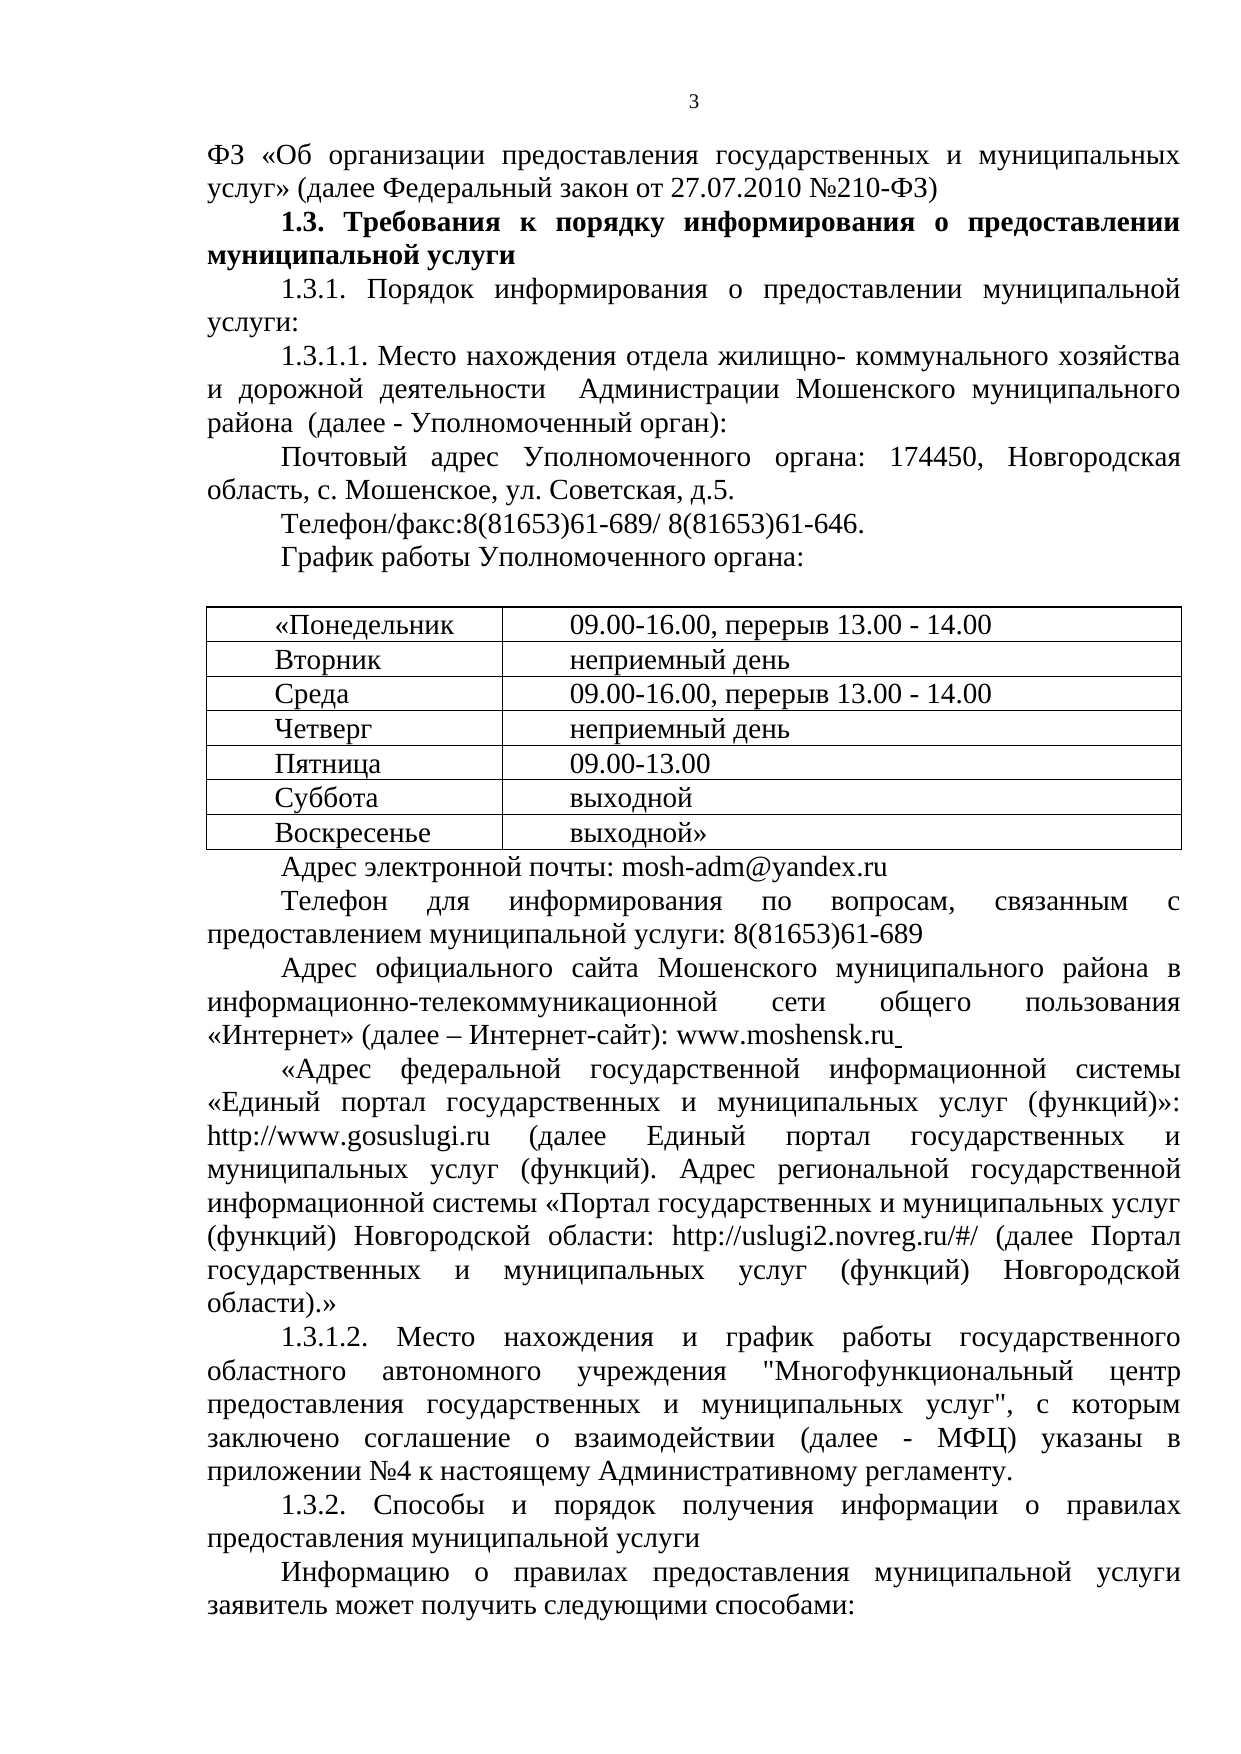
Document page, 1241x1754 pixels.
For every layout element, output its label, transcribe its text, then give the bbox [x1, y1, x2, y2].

text Почтовый адрес Уполномоченного органа: 174450, Новгородская область, с. Мошенское, ул. Советская, д.5. [207, 439, 1181, 506]
text Телефон/факс:8(81653)61-689/ 8(81653)61-646. [207, 506, 1181, 539]
text 1.3.2. Способы и порядок получения информации о правилах предоставления муниципальной услуги [207, 1487, 1182, 1554]
table_cell Четверг [207, 711, 502, 745]
table_cell неприемный день [503, 642, 1181, 676]
table_cell Среда [207, 677, 502, 710]
table_cell Вторник [207, 642, 502, 676]
table_cell Воскресенье [207, 815, 502, 848]
table_cell выходной» [503, 815, 1181, 848]
table_cell Пятница [207, 746, 502, 779]
table_header «Понедельник [207, 608, 502, 641]
table_cell выходной [503, 780, 1181, 814]
table_cell Суббота [207, 780, 502, 814]
text «Адрес федеральной государственной информационной системы «Единый портал государственных и муниципальных услуг (функций)»: http://www.gosuslugi.ru (далее Единый портал государственных и муниципальных услуг (функций). Адрес региональной государственной информационной системы «Портал государственных и муниципальных услуг (функций) Новгородской области: http://uslugi2.novreg.ru/#/ (далее Портал государственных и муниципальных услуг (функций) Новгородской области).» [207, 1051, 1181, 1319]
text 1.3.1.2. Место нахождения и график работы государственного областного автономного учреждения "Многофункциональный центр предоставления государственных и муниципальных услуг", с которым заключено соглашение о взаимодействии (далее - МФЦ) указаны в приложении №4 к настоящему Административному регламенту. [207, 1319, 1181, 1487]
table_cell 09.00-13.00 [503, 746, 1181, 779]
text 1.3.1.1. Место нахождения отдела жилищно- коммунального хозяйства и дорожной деятельности Администрации Мошенского муниципального района (далее - Уполномоченный орган): [207, 338, 1181, 439]
table_cell неприемный день [503, 711, 1181, 745]
table_header 09.00-16.00, перерыв 13.00 - 14.00 [503, 608, 1181, 641]
text 1.3.1. Порядок информирования о предоставлении муниципальной услуги: [207, 271, 1181, 338]
text График работы Уполномоченного органа: [207, 539, 1181, 573]
text Адрес официального сайта Мошенского муниципального района в информационно-телекоммуникационной сети общего пользования «Интернет» (далее – Интернет-сайт): www.moshensk.ru [207, 950, 1181, 1051]
text Информацию о правилах предоставления муниципальной услуги заявитель может получить следующими способами: [207, 1554, 1182, 1621]
table_cell 09.00-16.00, перерыв 13.00 - 14.00 [503, 677, 1181, 710]
text Телефон для информирования по вопросам, связанным с предоставлением муниципальной услуги: 8(81653)61-689 [207, 883, 1181, 950]
text 1.3. Требования к порядку информирования о предоставлении муниципальной услуги [207, 204, 1181, 271]
text Адрес электронной почты: mosh-adm@yandex.ru [207, 850, 1181, 883]
